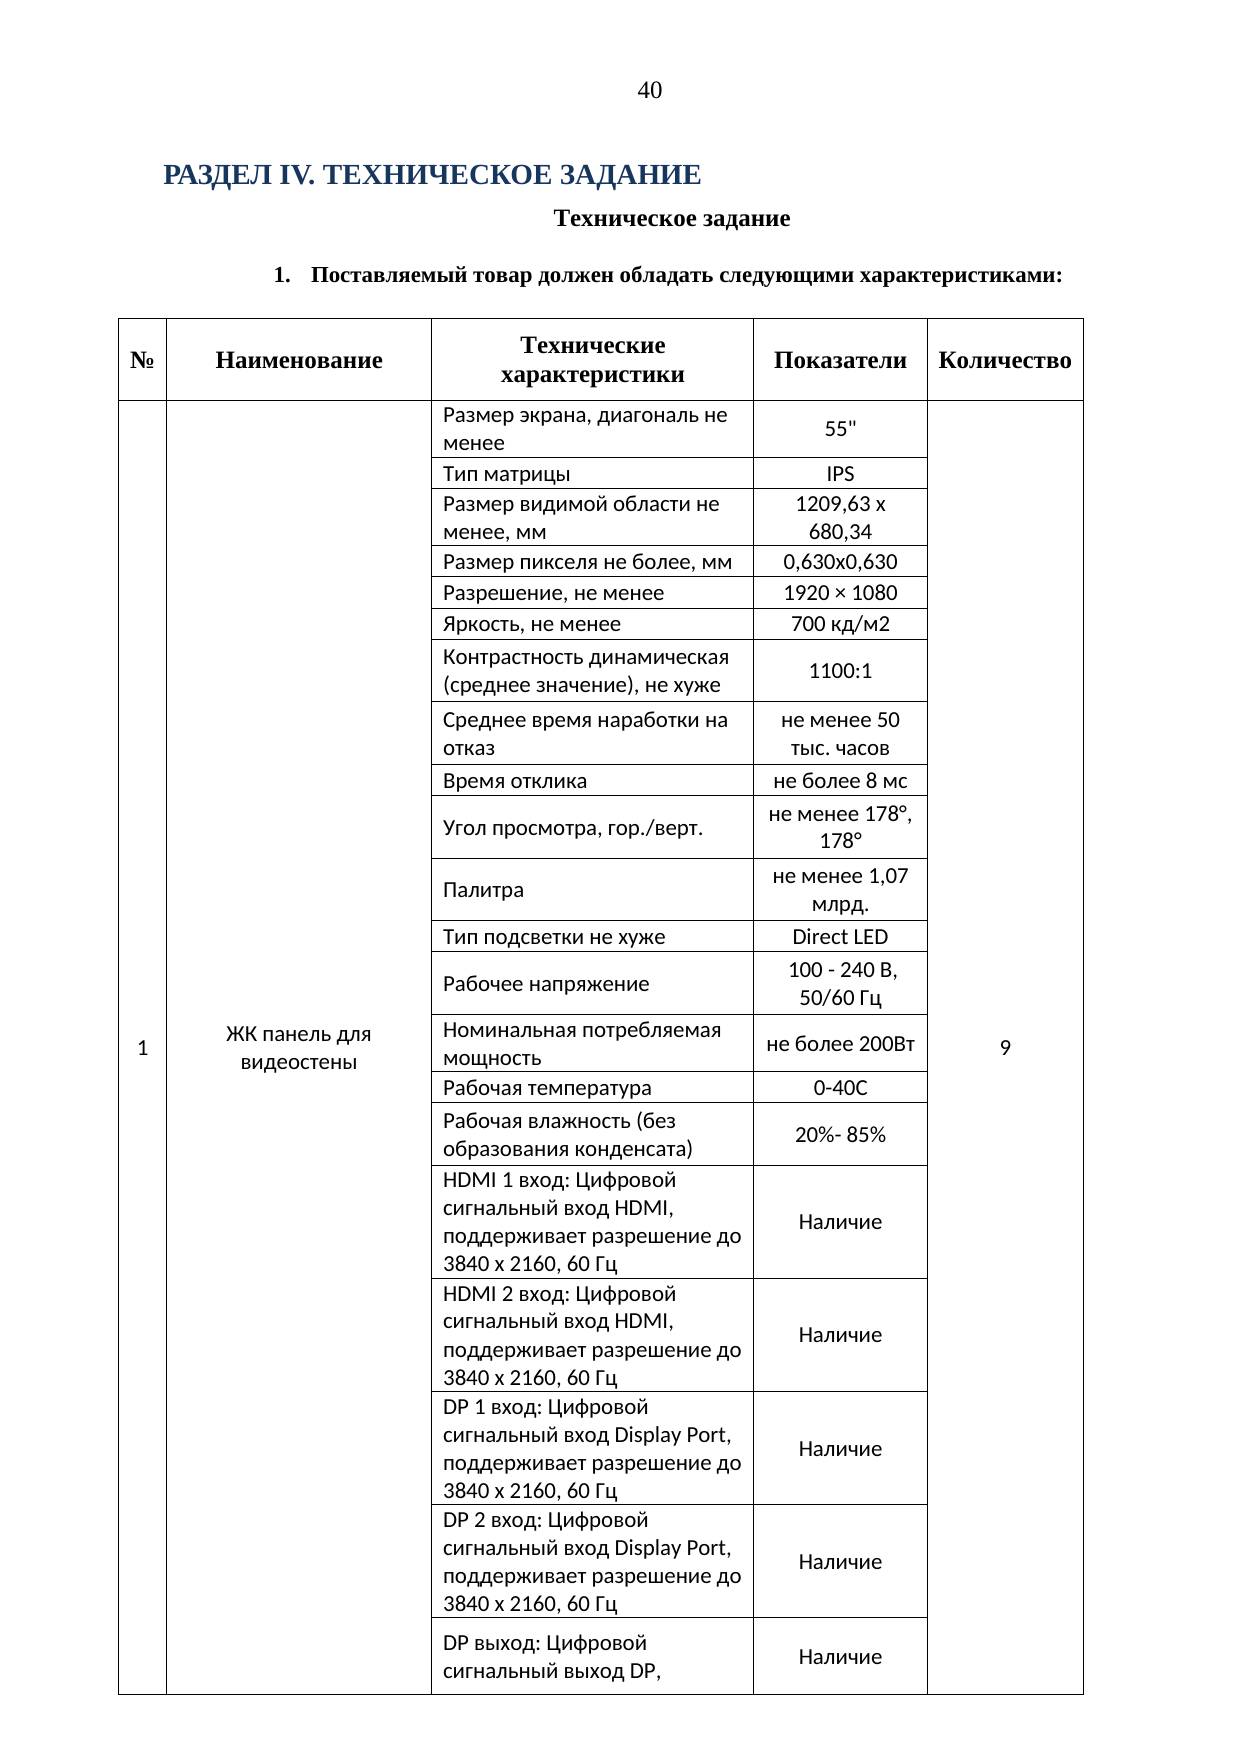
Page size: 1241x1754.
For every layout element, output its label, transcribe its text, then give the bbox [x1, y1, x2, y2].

table_cell Наличие [754, 1618, 927, 1694]
table_cell Наличие [754, 1166, 927, 1278]
table_cell 1209,63 х 680,34 [754, 489, 927, 545]
table_cell Размер видимой области не менее, мм [432, 489, 753, 545]
table_cell Палитра [432, 859, 753, 920]
table_cell Яркость, не менее [432, 609, 753, 639]
table_cell DP 1 вход: Цифровой сигнальный вход Display Port, поддерживает разрешение до 3840 x 2160, 60 Гц [432, 1392, 753, 1504]
table_cell Рабочее напряжение [432, 952, 753, 1014]
table_cell Наличие [754, 1392, 927, 1504]
table_cell DP 2 вход: Цифровой сигнальный вход Display Port, поддерживает разрешение до 3840 x 2160, 60 Гц [432, 1505, 753, 1617]
table_cell Рабочая влажность (без образования конденсата) [432, 1103, 753, 1164]
text Техническое задание [118, 203, 1181, 232]
table_cell HDMI 2 вход: Цифровой сигнальный вход HDMI, поддерживает разрешение до 3840 x 2160, 60 Гц [432, 1279, 753, 1391]
table_cell 9 [928, 401, 1083, 1694]
table_cell IPS [754, 458, 927, 488]
table_cell не более 200Вт [754, 1015, 927, 1071]
table_cell 1 [119, 401, 166, 1694]
table_cell Контрастность динамическая (среднее значение), не хуже [432, 640, 753, 701]
table_header Количество [928, 319, 1083, 399]
table_cell Размер пикселя не более, мм [432, 546, 753, 576]
table_cell не менее 1,07 млрд. [754, 859, 927, 920]
table_cell не более 8 мс [754, 765, 927, 795]
table_cell 1100:1 [754, 640, 927, 701]
table_cell Тип подсветки не хуже [432, 921, 753, 951]
table_cell Разрешение, не менее [432, 577, 753, 607]
table_header Показатели [754, 319, 927, 399]
table_cell Рабочая температура [432, 1072, 753, 1102]
table_cell 0-40С [754, 1072, 927, 1102]
subtitle РАЗДЕЛ IV. ТЕХНИЧЕСКОЕ ЗАДАНИЕ [163, 157, 1181, 191]
table_header Технические характеристики [432, 319, 753, 399]
table_cell 100 - 240 В, 50/60 Гц [754, 952, 927, 1014]
table_header Наименование [167, 319, 431, 399]
table_cell Время отклика [432, 765, 753, 795]
table_cell ЖК панель для видеостены [167, 401, 431, 1694]
table_cell Наличие [754, 1505, 927, 1617]
table_cell HDMI 1 вход: Цифровой сигнальный вход HDMI, поддерживает разрешение до 3840 x 2160, 60 Гц [432, 1166, 753, 1278]
table_cell Тип матрицы [432, 458, 753, 488]
table_cell Угол просмотра, гор./верт. [432, 796, 753, 857]
table_cell 700 кд/м2 [754, 609, 927, 639]
table_cell Наличие [754, 1279, 927, 1391]
table_cell Номинальная потребляемая мощность [432, 1015, 753, 1071]
table_cell 55" [754, 401, 927, 457]
table_cell Direct LED [754, 921, 927, 951]
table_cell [432, 1618, 753, 1694]
table_cell не менее 178°, 178° [754, 796, 927, 857]
table_cell Среднее время наработки на отказ [432, 702, 753, 764]
table_cell не менее 50 тыс. часов [754, 702, 927, 764]
table_cell 1920 × 1080 [754, 577, 927, 607]
table_cell 20%- 85% [754, 1103, 927, 1164]
table_cell Размер экрана, диагональ не менее [432, 401, 753, 457]
table_cell 0,630x0,630 [754, 546, 927, 576]
table_header № [119, 319, 166, 399]
list Поставляемый товар должен обладать следующими характеристиками: [156, 261, 1181, 287]
